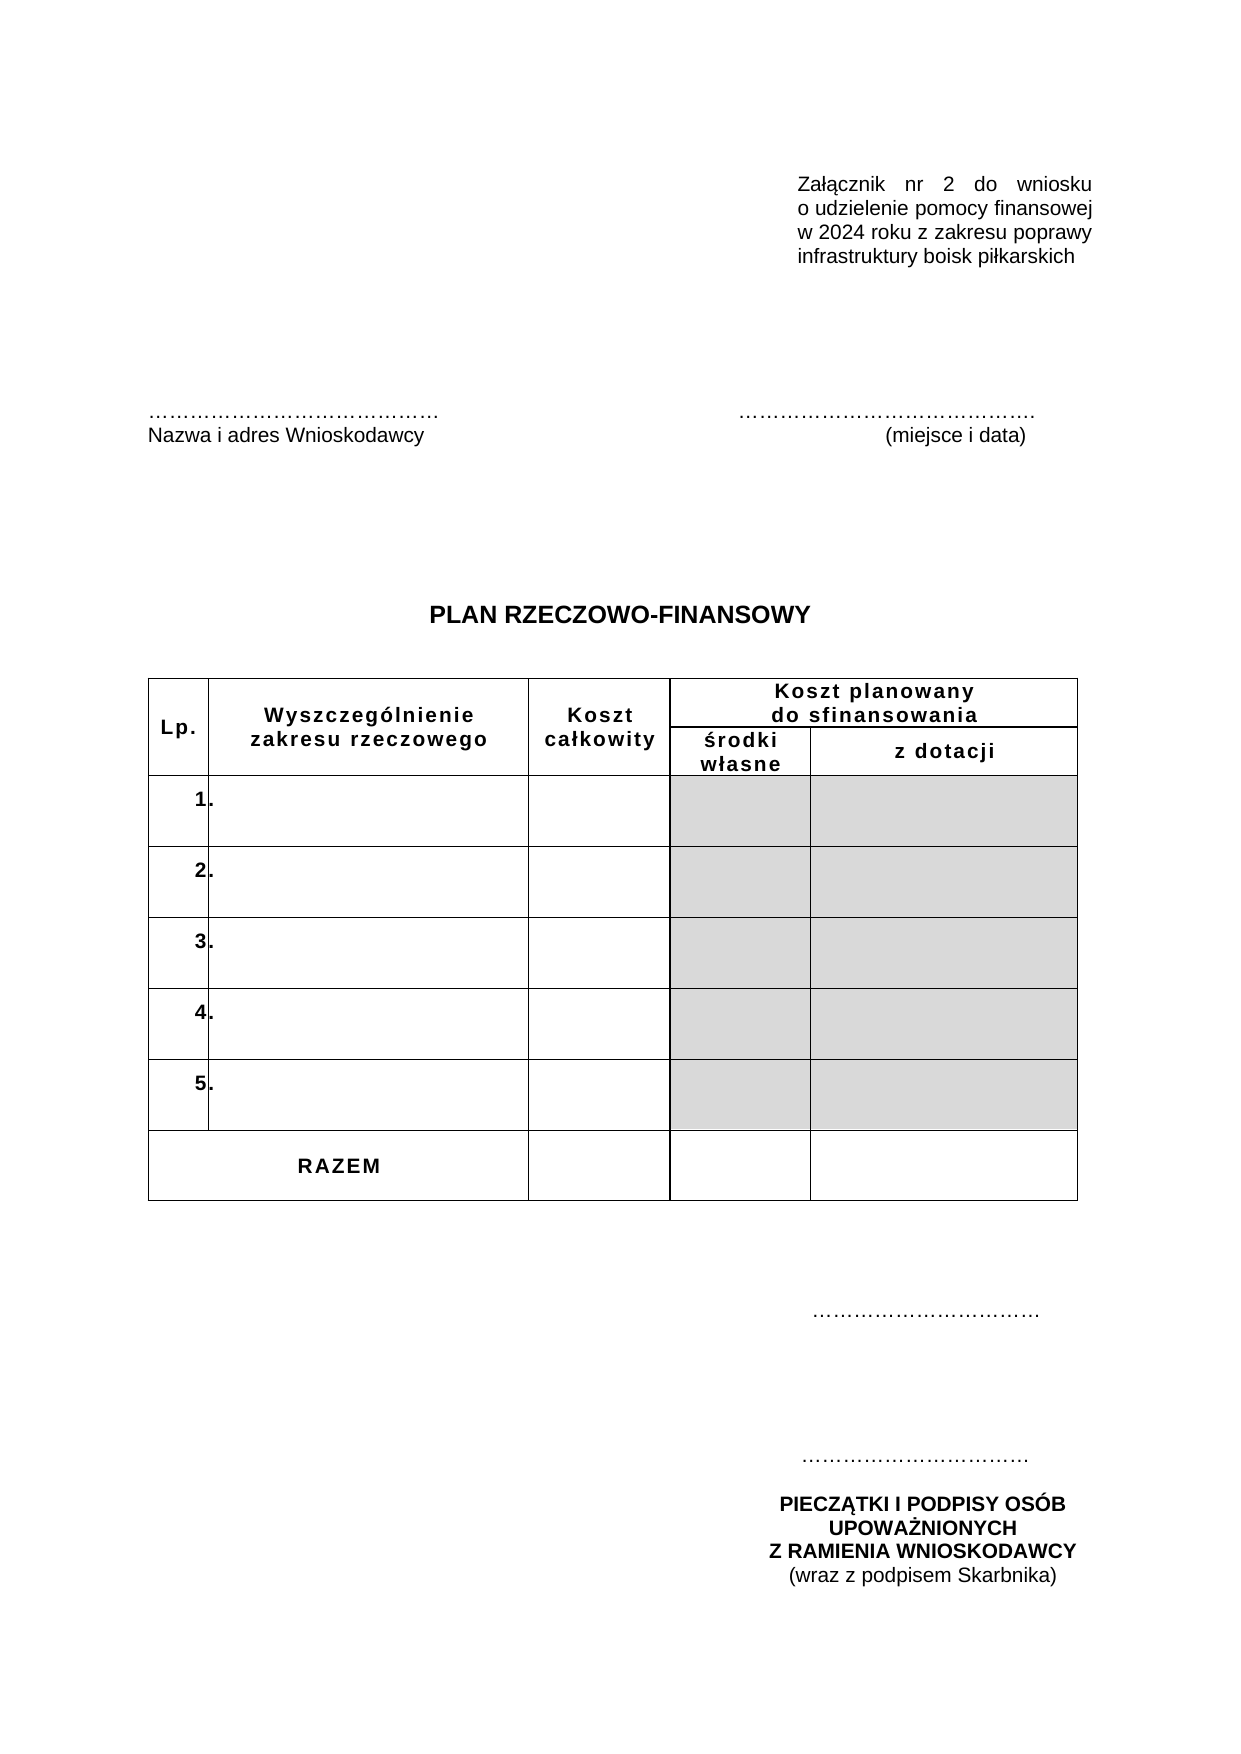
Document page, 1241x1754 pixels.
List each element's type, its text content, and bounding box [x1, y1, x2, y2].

text Z RAMIENIA WNIOSKODAWCY [753, 1539, 1093, 1563]
text UPOWAŻNIONYCH [753, 1515, 1093, 1539]
table_cell [671, 776, 810, 846]
table_cell [811, 776, 1077, 846]
text …………………………… [738, 1443, 1093, 1467]
text PLAN RZECZOWO-FINANSOWY [148, 600, 1093, 629]
table_cell [209, 918, 528, 988]
text …………………………… [738, 1298, 1093, 1322]
table_cell [811, 1131, 1077, 1200]
table_cell [811, 918, 1077, 988]
table_cell [149, 776, 208, 846]
text PIECZĄTKI I PODPISY OSÓB [753, 1491, 1093, 1515]
table_cell [811, 989, 1077, 1059]
table_cell [529, 1131, 669, 1200]
table_cell środki własne [671, 728, 810, 775]
table_cell [529, 847, 669, 917]
table_header Wyszczególnienie zakresu rzeczowego [209, 679, 528, 775]
table_cell [529, 1060, 669, 1129]
table_cell z dotacji [811, 728, 1077, 775]
table_cell [149, 918, 208, 988]
table_header Koszt planowany do sfinansowania [671, 679, 1077, 726]
table_cell [149, 847, 208, 917]
table_header Lp. [149, 679, 208, 775]
table_cell RAZEM [149, 1131, 528, 1200]
table_cell [209, 989, 528, 1059]
text …………………………………… ……………………………………. [148, 399, 1093, 423]
table_cell [209, 1060, 528, 1129]
table_cell [209, 847, 528, 917]
table_cell [671, 989, 810, 1059]
table_cell [209, 776, 528, 846]
table_cell [811, 1060, 1077, 1129]
table_cell [671, 918, 810, 988]
table_cell [529, 918, 669, 988]
table_cell [529, 776, 669, 846]
text Załącznik nr 2 do wniosku o udzielenie pomocy finansowej w 2024 roku z zakresu poprawy infrastruktury boisk piłkarskich [797, 172, 1093, 267]
table_cell [671, 1131, 810, 1200]
table_cell [671, 1060, 810, 1129]
table_cell [149, 1060, 208, 1129]
table_cell [671, 847, 810, 917]
text Nazwa i adres Wnioskodawcy (miejsce i data) [148, 423, 1093, 447]
table_cell [149, 989, 208, 1059]
text (wraz z podpisem Skarbnika) [753, 1563, 1093, 1587]
table_cell [811, 847, 1077, 917]
table_cell [529, 989, 669, 1059]
table_header Koszt całkowity [529, 679, 669, 775]
